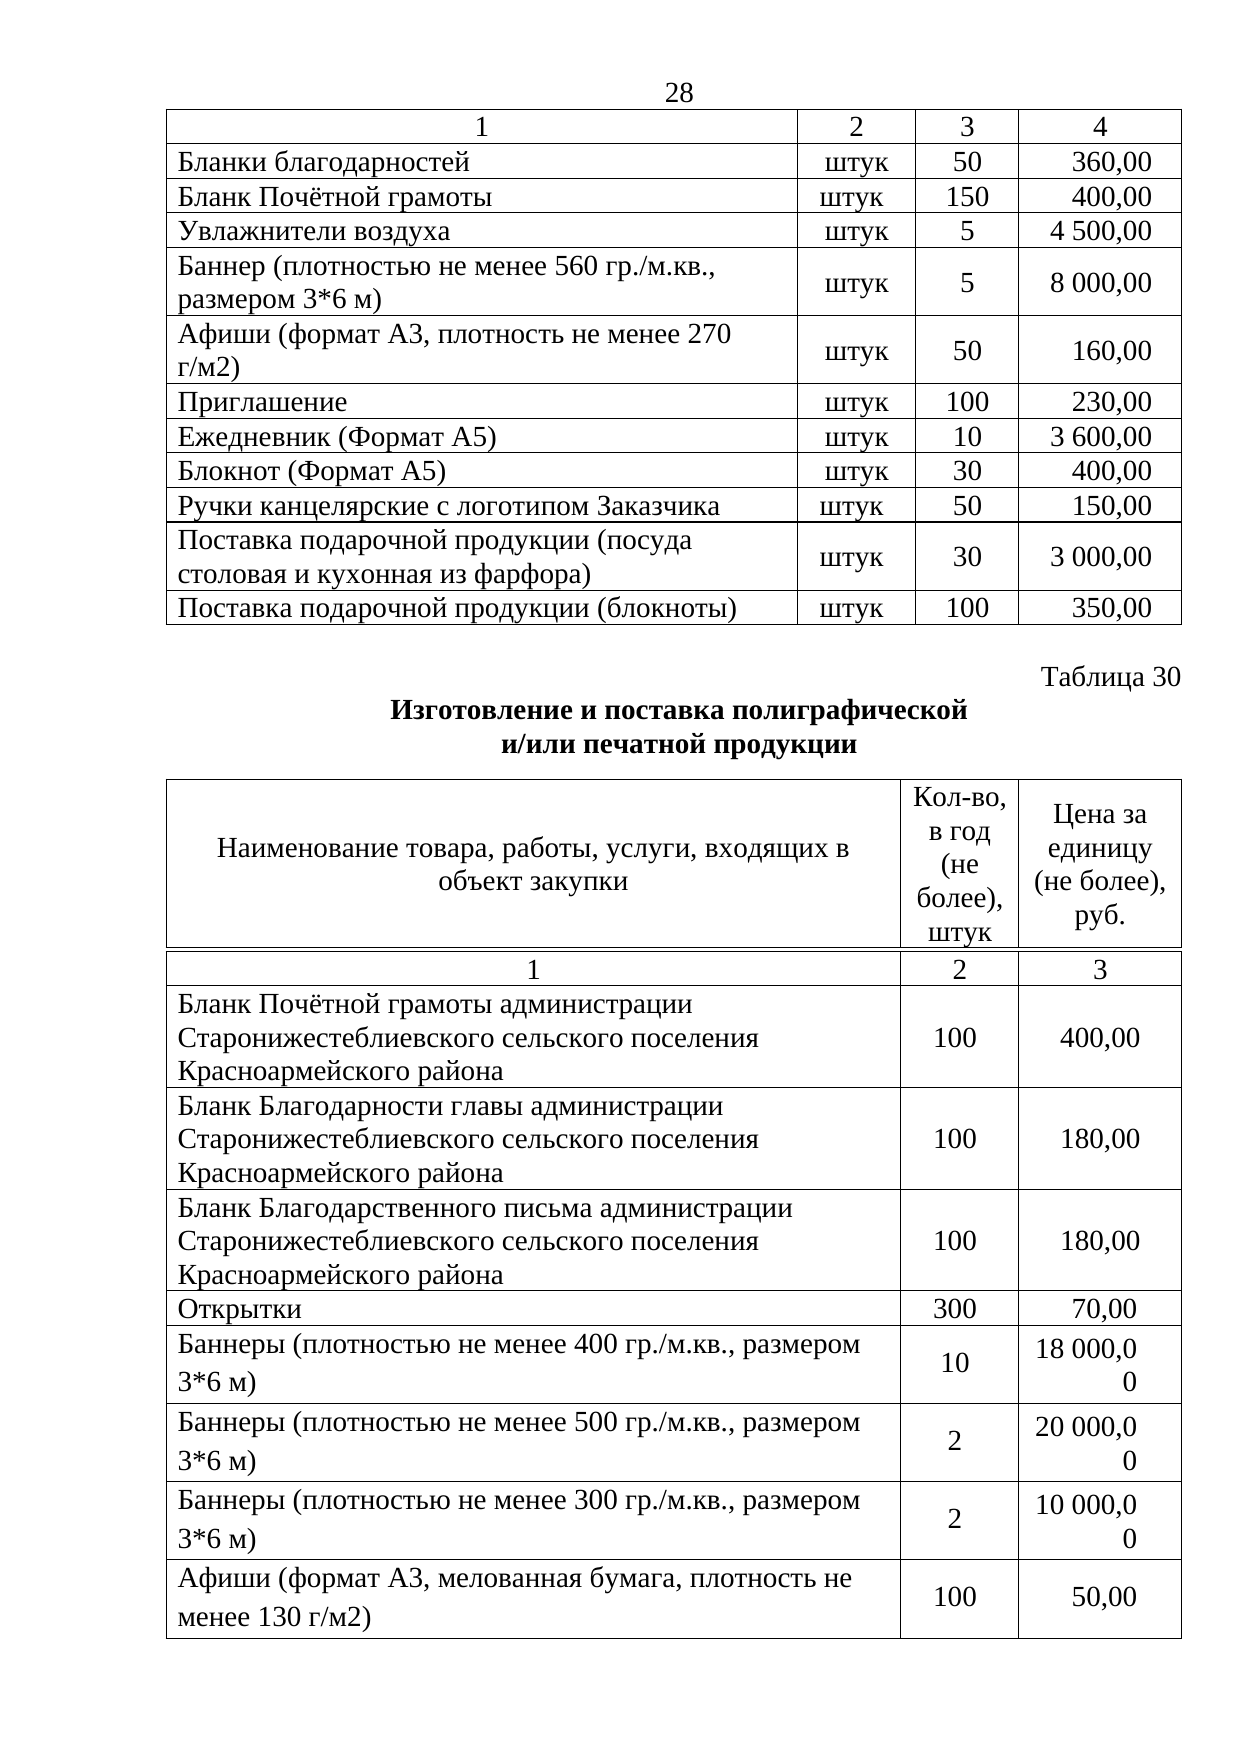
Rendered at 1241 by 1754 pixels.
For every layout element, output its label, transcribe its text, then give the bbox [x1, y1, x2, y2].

table_cell 3 600,00 [1019, 419, 1181, 452]
table_cell 20 000,00 [1019, 1404, 1181, 1481]
table_cell 100 [901, 986, 1018, 1087]
table_cell 3 000,00 [1019, 523, 1181, 589]
table_header 4 [1019, 110, 1181, 143]
table_cell 100 [901, 1190, 1018, 1290]
table_cell 10 000,00 [1019, 1482, 1181, 1559]
table_cell Бланк Благодарности главы администрации Старонижестеблиевского сельского поселения Красноармейского района [167, 1088, 900, 1189]
table_cell Открытки [167, 1291, 900, 1325]
table_cell 50 [916, 316, 1018, 383]
table_header Цена за единицу (не более), руб. [1019, 780, 1181, 947]
table_cell Бланк Почётной грамоты администрации Старонижестеблиевского сельского поселения Красноармейского района [167, 986, 900, 1087]
table_header 2 [901, 952, 1018, 985]
table_cell 400,00 [1019, 986, 1181, 1087]
table_cell 2 [901, 1482, 1018, 1559]
table_cell 300 [901, 1291, 1018, 1325]
table_header 2 [798, 110, 915, 143]
table_cell 100 [901, 1560, 1018, 1637]
table_cell 4 500,00 [1019, 213, 1181, 247]
table_cell Афиши (формат А3, мелованная бумага, плотность не менее 130 г/м2) [167, 1560, 900, 1637]
table_header 1 [167, 110, 797, 143]
table_cell штук [798, 248, 915, 315]
table_cell штук [798, 523, 915, 589]
table_cell 30 [916, 523, 1018, 589]
table_cell 160,00 [1019, 316, 1181, 383]
text Таблица 30 [177, 659, 1181, 692]
table_cell Увлажнители воздуха [167, 213, 797, 247]
table_cell Баннеры (плотностью не менее 300 гр./м.кв., размером 3*6 м) [167, 1482, 900, 1559]
text Изготовление и поставка полиграфической [177, 692, 1181, 726]
table_cell штук [798, 179, 915, 212]
table_cell Приглашение [167, 384, 797, 418]
table_cell Баннеры (плотностью не менее 500 гр./м.кв., размером 3*6 м) [167, 1404, 900, 1481]
table_cell 18 000,00 [1019, 1326, 1181, 1403]
table_cell штук [798, 591, 915, 624]
table_cell Бланки благодарностей [167, 144, 797, 178]
table_cell 50,00 [1019, 1560, 1181, 1637]
table_header Кол-во, в год (не более), штук [901, 780, 1018, 947]
table_cell 100 [901, 1088, 1018, 1189]
table_cell Бланк Почётной грамоты [167, 179, 797, 212]
table_cell Баннер (плотностью не менее 560 гр./м.кв., размером 3*6 м) [167, 248, 797, 315]
table_cell 100 [916, 591, 1018, 624]
table_header 3 [916, 110, 1018, 143]
table_cell Баннеры (плотностью не менее 400 гр./м.кв., размером 3*6 м) [167, 1326, 900, 1403]
table_cell 230,00 [1019, 384, 1181, 418]
table_cell 360,00 [1019, 144, 1181, 178]
table_cell 150,00 [1019, 488, 1181, 521]
table_cell 10 [901, 1326, 1018, 1403]
table_header 1 [167, 952, 900, 985]
table_cell 10 [916, 419, 1018, 452]
table_cell 180,00 [1019, 1088, 1181, 1189]
table_cell штук [798, 213, 915, 247]
table_cell штук [798, 316, 915, 383]
table_cell 70,00 [1019, 1291, 1181, 1325]
table_cell 5 [916, 248, 1018, 315]
table_cell 5 [916, 213, 1018, 247]
text и/или печатной продукции [177, 726, 1181, 759]
table_cell штук [798, 419, 915, 452]
table_cell Ручки канцелярские с логотипом Заказчика [167, 488, 797, 521]
table_cell 350,00 [1019, 591, 1181, 624]
table_cell 150 [916, 179, 1018, 212]
table_cell 400,00 [1019, 453, 1181, 487]
table_cell штук [798, 384, 915, 418]
table_cell 180,00 [1019, 1190, 1181, 1290]
table_header Наименование товара, работы, услуги, входящих в объект закупки [167, 780, 900, 947]
table_cell 100 [916, 384, 1018, 418]
table_cell 50 [916, 144, 1018, 178]
table_cell 8 000,00 [1019, 248, 1181, 315]
table_cell Бланк Благодарственного письма администрации Старонижестеблиевского сельского поселения Красноармейского района [167, 1190, 900, 1290]
table_cell Блокнот (Формат A5) [167, 453, 797, 487]
table_cell 400,00 [1019, 179, 1181, 212]
table_cell Ежедневник (Формат A5) [167, 419, 797, 452]
table_cell штук [798, 488, 915, 521]
table_cell штук [798, 453, 915, 487]
table_cell 2 [901, 1404, 1018, 1481]
table_cell Афиши (формат А3, плотность не менее 270 г/м2) [167, 316, 797, 383]
table_cell 50 [916, 488, 1018, 521]
table_header 3 [1019, 952, 1181, 985]
table_cell Поставка подарочной продукции (блокноты) [167, 591, 797, 624]
table_cell штук [798, 144, 915, 178]
table_cell 30 [916, 453, 1018, 487]
table_cell Поставка подарочной продукции (посуда столовая и кухонная из фарфора) [167, 523, 797, 589]
